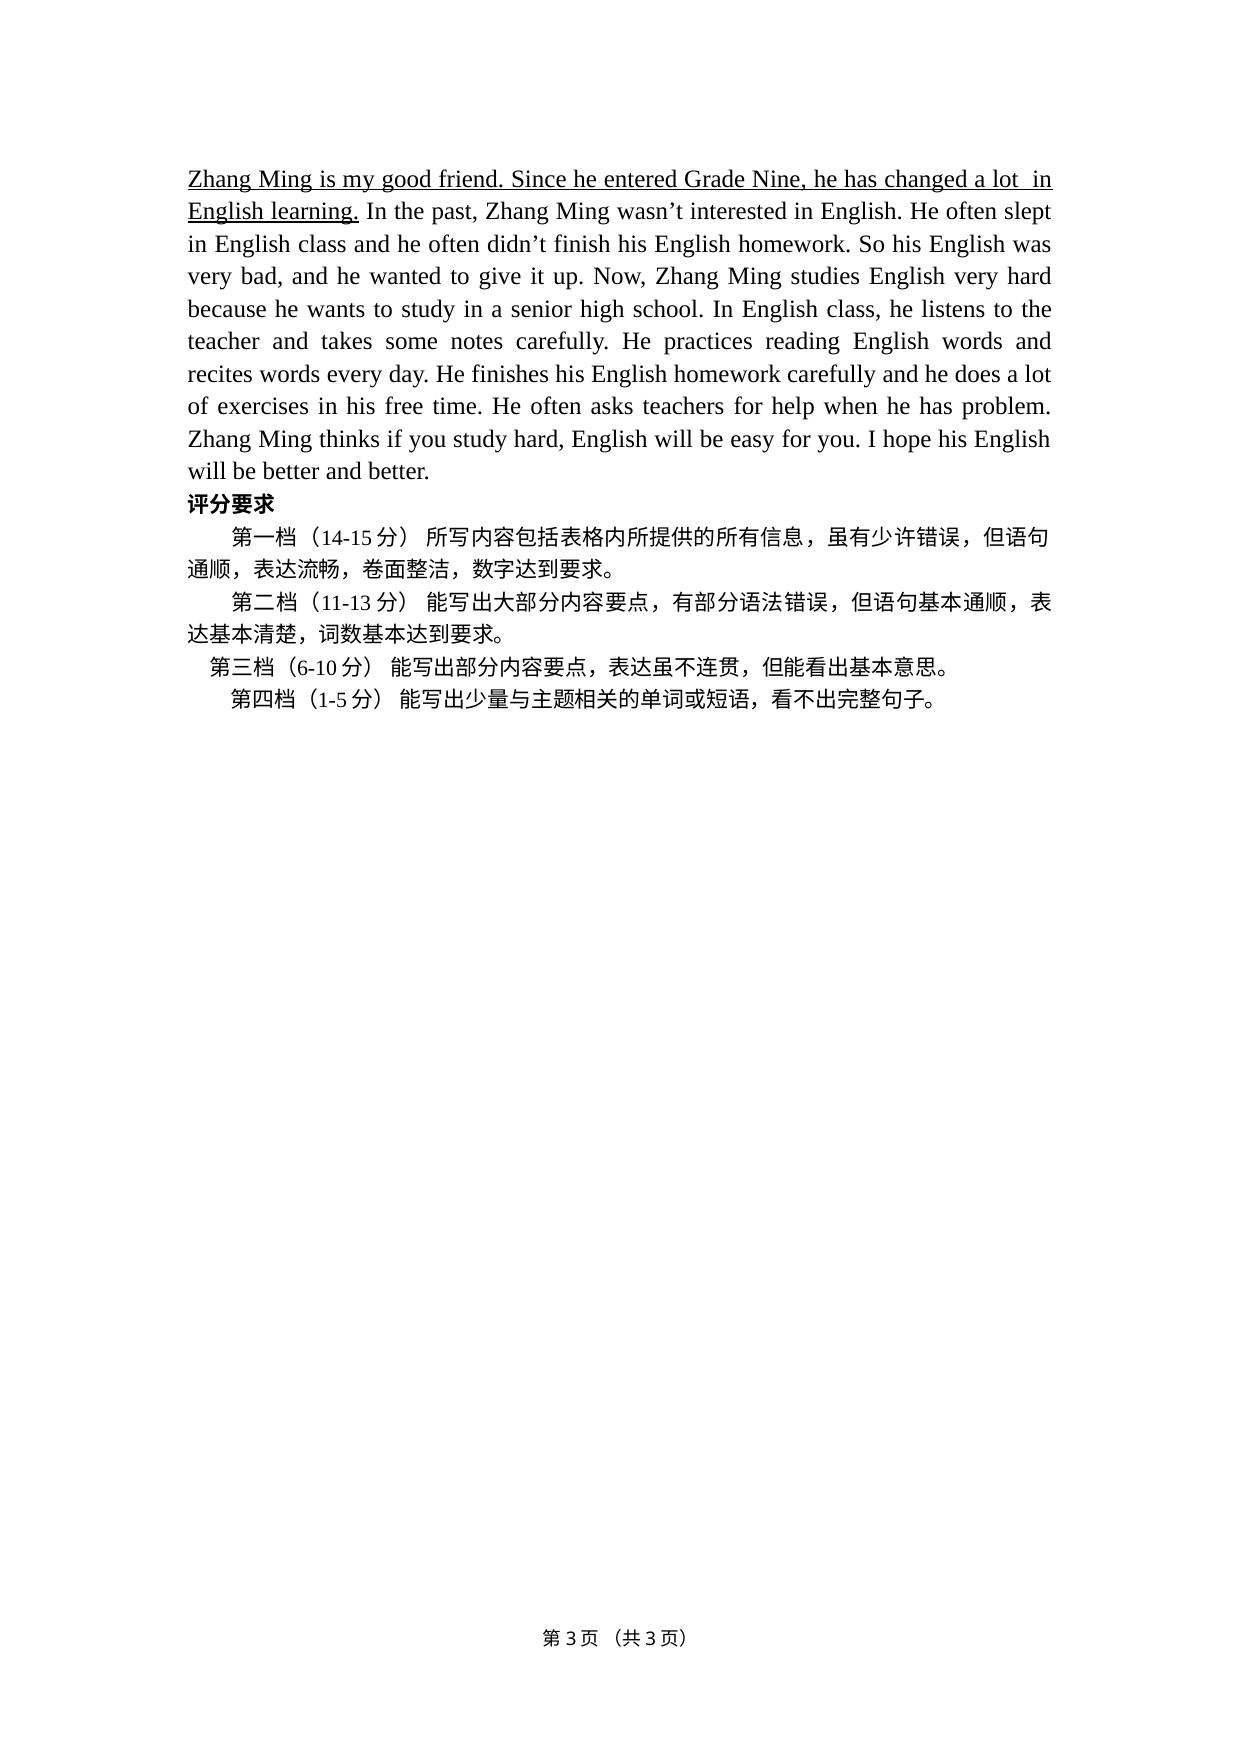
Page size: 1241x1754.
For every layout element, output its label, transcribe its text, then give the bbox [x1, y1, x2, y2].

text 第二档（11-13分） 能写出大部分内容要点，有部分语法错误，但语句基本通顺，表达基本清楚，词数基本达到要求。 [187, 584, 1053, 649]
text 第四档（1-5分） 能写出少量与主题相关的单词或短语，看不出完整句子。 [187, 682, 1053, 714]
text 第一档（14-15分） 所写内容包括表格内所提供的所有信息，虽有少许错误，但语句通顺，表达流畅，卷面整洁，数字达到要求。 [187, 519, 1053, 584]
text 第三档（6-10分） 能写出部分内容要点，表达虽不连贯，但能看出基本意思。 [187, 649, 1053, 682]
text 评分要求 [187, 487, 1053, 519]
text Zhang Ming is my good friend. Since he entered Grade Nine, he has changed a lot in English learning. In the past, Zhang Ming wasn’t interested in English. He often slept in English class and he often didn’t finish his English homework. So his English was very bad, and he wanted to give it up. Now, Zhang Ming studies English very hard because he wants to study in a senior high school. In English class, he listens to the teacher and takes some notes carefully. He practices reading English words and recites words every day. He finishes his English homework carefully and he does a lot of exercises in his free time. He often asks teachers for help when he has problem. Zhang Ming thinks if you study hard, English will be easy for you. I hope his English will be better and better. [187, 190, 1053, 487]
